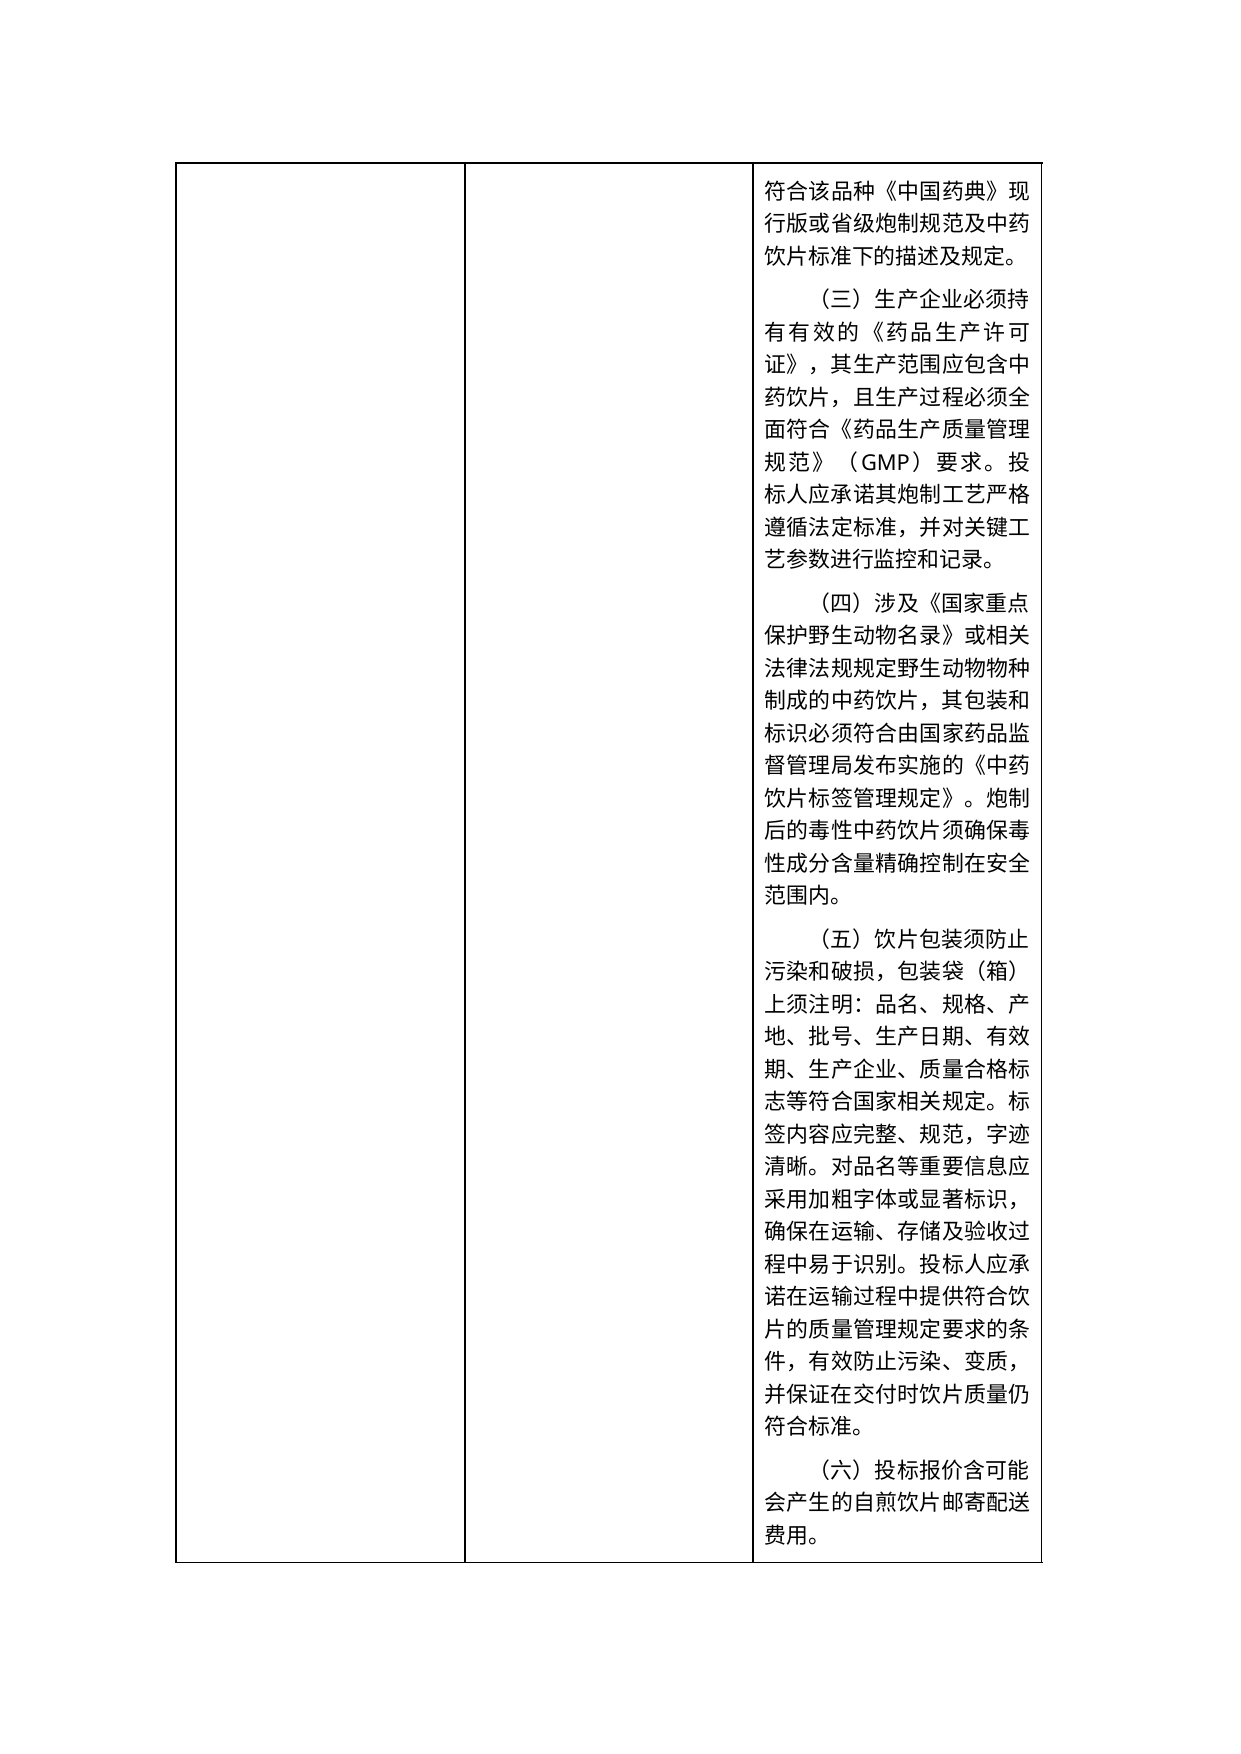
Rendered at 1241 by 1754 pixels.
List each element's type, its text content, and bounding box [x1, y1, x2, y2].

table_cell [754, 164, 1041, 1562]
table_cell 1 [177, 164, 464, 1562]
table_cell [466, 164, 752, 1562]
